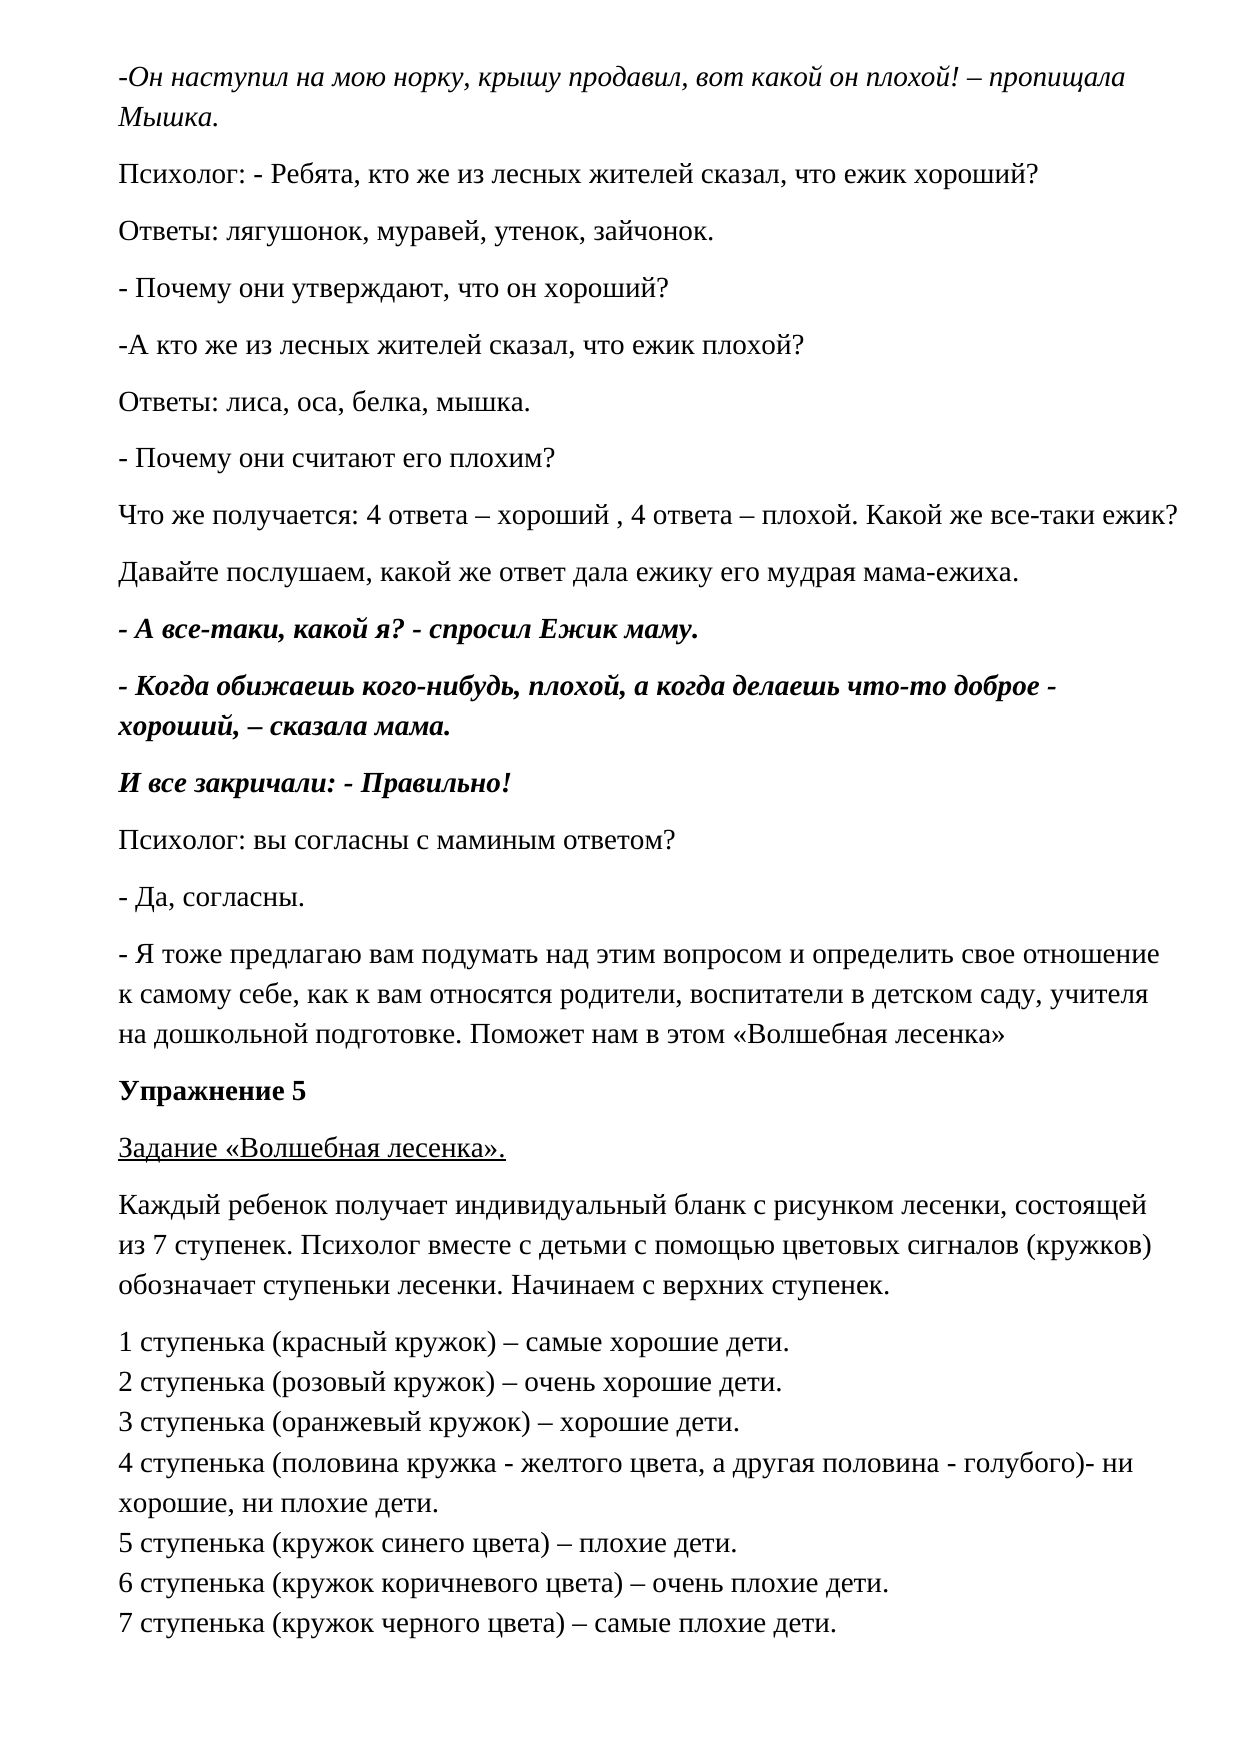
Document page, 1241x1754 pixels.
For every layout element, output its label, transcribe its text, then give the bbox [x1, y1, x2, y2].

text Давайте послушаем, какой же ответ дала ежику его мудрая мама-ежиха. [118, 554, 1181, 588]
text - Почему они утверждают, что он хороший? [118, 270, 1181, 303]
text И все закричали: - Правильно! [118, 765, 1181, 799]
text -А кто же из лесных жителей сказал, что ежик плохой? [118, 327, 1181, 360]
text Упражнение 5 [118, 1073, 1181, 1107]
text 1 ступенька (красный кружок) – самые хорошие дети. 2 ступенька (розовый кружок) – очень хорошие дети. 3 ступенька (оранжевый кружок) – хорошие дети. 4 ступенька (половина кружка - желтого цвета, а другая половина - голубого)- ни хорошие, ни плохие дети. 5 ступенька (кружок синего цвета) – плохие дети. 6 ступенька (кружок коричневого цвета) – очень плохие дети. 7 ступенька (кружок черного цвета) – самые плохие дети. [118, 1324, 1181, 1639]
text Ответы: лягушонок, муравей, утенок, зайчонок. [118, 213, 1181, 247]
text Ответы: лиса, оса, белка, мышка. [118, 384, 1181, 417]
text Задание «Волшебная лесенка». [118, 1130, 1181, 1163]
text - Когда обижаешь кого-нибудь, плохой, а когда делаешь что-то доброе - хороший, – сказала мама. [118, 668, 1181, 742]
text Психолог: - Ребята, кто же из лесных жителей сказал, что ежик хороший? [118, 156, 1181, 190]
text - Почему они считают его плохим? [118, 441, 1181, 474]
text Психолог: вы согласны с маминым ответом? [118, 822, 1181, 856]
text - Я тоже предлагаю вам подумать над этим вопросом и определить свое отношение к самому себе, как к вам относятся родители, воспитатели в детском саду, учителя на дошкольной подготовке. Поможет нам в этом «Волшебная лесенка» [118, 936, 1181, 1050]
text Каждый ребенок получает индивидуальный бланк с рисунком лесенки, состоящей из 7 ступенек. Психолог вместе с детьми с помощью цветовых сигналов (кружков) обозначает ступеньки лесенки. Начинаем с верхних ступенек. [118, 1187, 1181, 1301]
text -Он наступил на мою норку, крышу продавил, вот какой он плохой! – пропищала Мышка. [118, 59, 1181, 133]
text Что же получается: 4 ответа – хороший , 4 ответа – плохой. Какой же все-таки ежик? [118, 497, 1181, 531]
text - Да, согласны. [118, 879, 1181, 912]
text - А все-таки, какой я? - спросил Ежик маму. [118, 611, 1181, 645]
